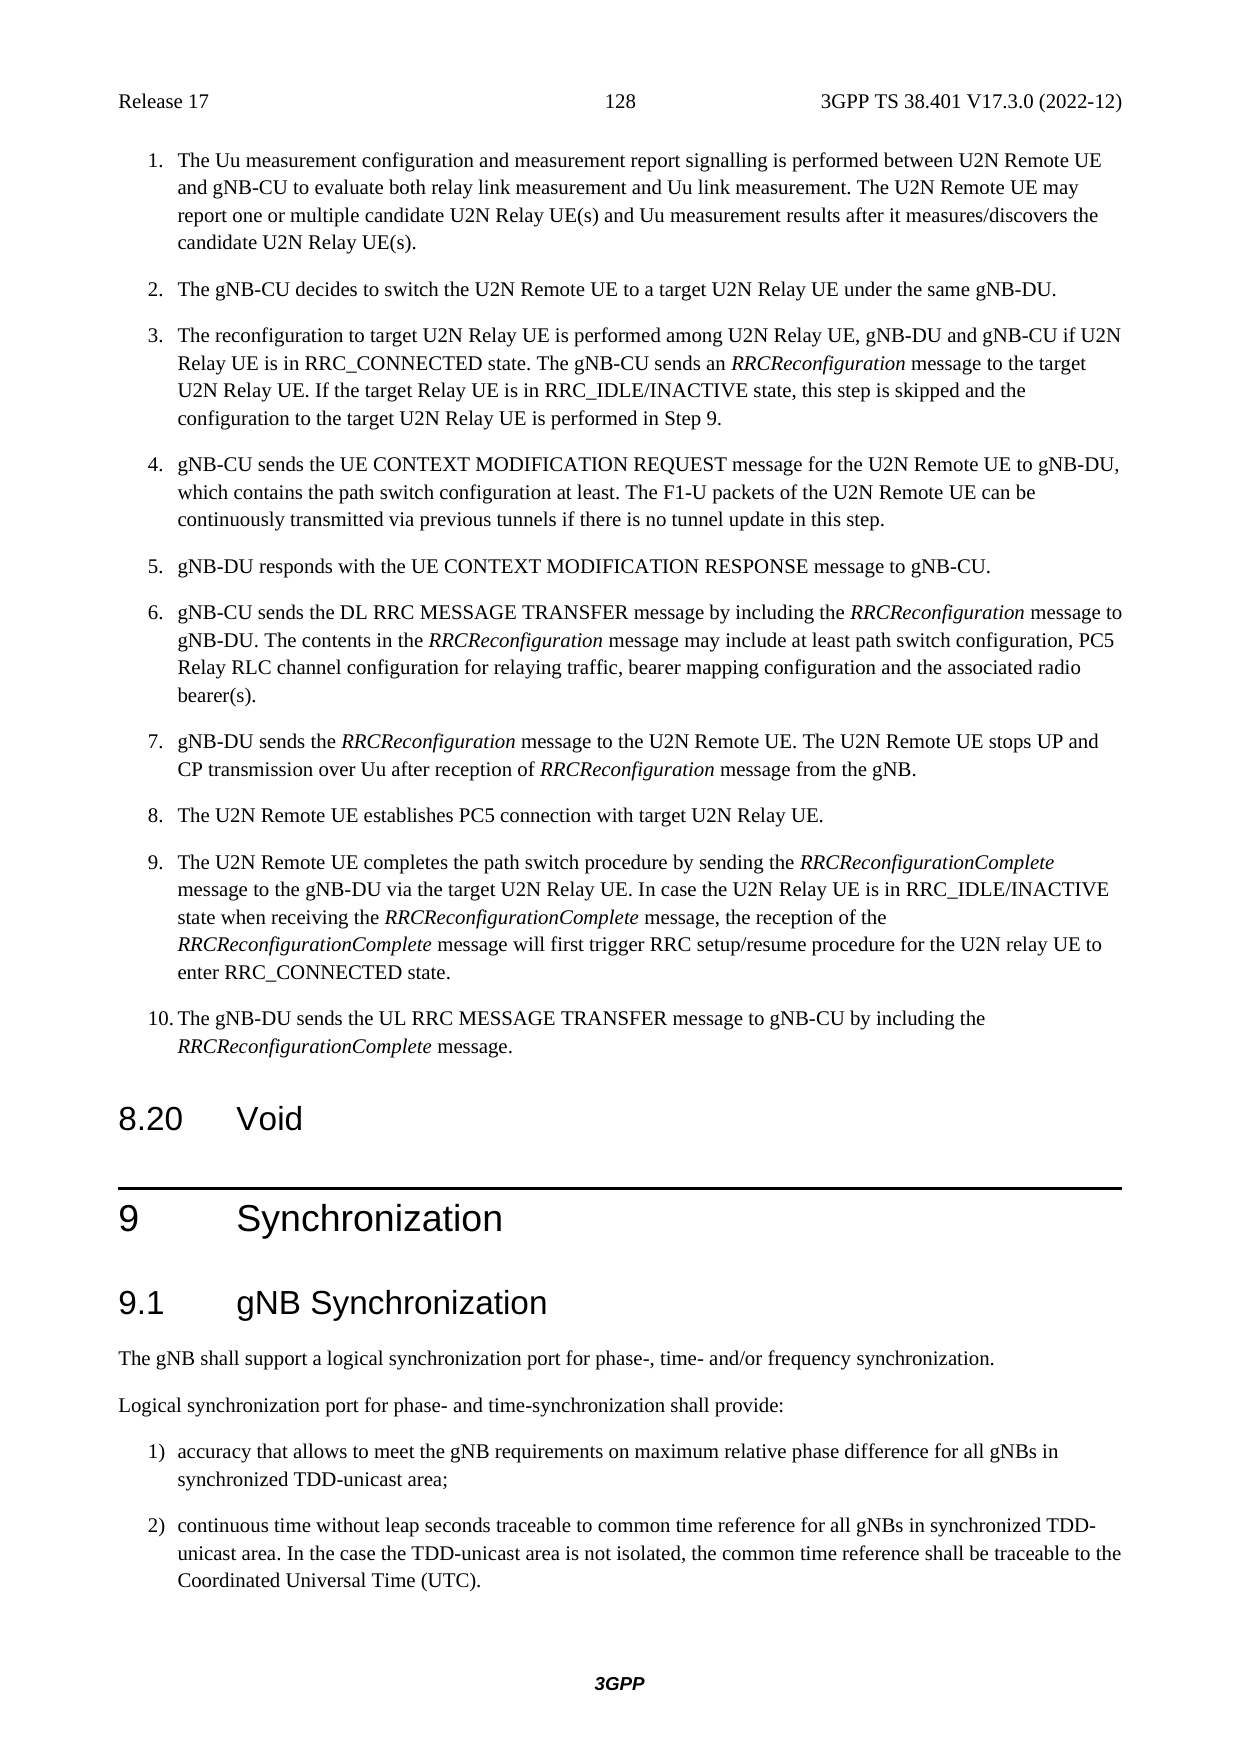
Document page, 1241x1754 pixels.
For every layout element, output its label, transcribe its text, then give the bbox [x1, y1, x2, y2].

subtitle 9.1 gNB Synchronization [118, 1283, 1122, 1322]
subtitle 8.20 Void [118, 1099, 1122, 1137]
text 10. The gNB-DU sends the UL RRC MESSAGE TRANSFER message to gNB-CU by including the RRCReconfigurationComplete message. [148, 1006, 1122, 1058]
text 8. The U2N Remote UE establishes PC5 connection with target U2N Relay UE. [148, 803, 1122, 827]
text 2. The gNB-CU decides to switch the U2N Remote UE to a target U2N Relay UE under the same gNB-DU. [148, 277, 1122, 301]
text 1) accuracy that allows to meet the gNB requirements on maximum relative phase difference for all gNBs in synchronized TDD-unicast area; [148, 1439, 1122, 1491]
text 7. gNB-DU sends the RRCReconfiguration message to the U2N Remote UE. The U2N Remote UE stops UP and CP transmission over Uu after reception of RRCReconfiguration message from the gNB. [148, 729, 1122, 781]
text Logical synchronization port for phase- and time-synchronization shall provide: [118, 1393, 1122, 1417]
text 9. The U2N Remote UE completes the path switch procedure by sending the RRCReconfigurationComplete message to the gNB-DU via the target U2N Relay UE. In case the U2N Relay UE is in RRC_IDLE/INACTIVE state when receiving the RRCReconfigurationComplete message, the reception of the RRCReconfigurationComplete message will first trigger RRC setup/resume procedure for the U2N relay UE to enter RRC_CONNECTED state. [148, 849, 1122, 984]
text The gNB shall support a logical synchronization port for phase-, time- and/or frequency synchronization. [118, 1346, 1122, 1370]
subtitle 9 Synchronization [118, 1190, 1122, 1239]
text 6. gNB-CU sends the DL RRC MESSAGE TRANSFER message by including the RRCReconfiguration message to gNB-DU. The contents in the RRCReconfiguration message may include at least path switch configuration, PC5 Relay RLC channel configuration for relaying traffic, bearer mapping configuration and the associated radio bearer(s). [148, 600, 1122, 707]
text 4. gNB-CU sends the UE CONTEXT MODIFICATION REQUEST message for the U2N Remote UE to gNB-DU, which contains the path switch configuration at least. The F1-U packets of the U2N Remote UE can be continuously transmitted via previous tunnels if there is no tunnel update in this step. [148, 452, 1122, 531]
text 5. gNB-DU responds with the UE CONTEXT MODIFICATION RESPONSE message to gNB-CU. [148, 554, 1122, 578]
text 3. The reconfiguration to target U2N Relay UE is performed among U2N Relay UE, gNB-DU and gNB-CU if U2N Relay UE is in RRC_CONNECTED state. The gNB-CU sends an RRCReconfiguration message to the target U2N Relay UE. If the target Relay UE is in RRC_IDLE/INACTIVE state, this step is skipped and the configuration to the target U2N Relay UE is performed in Step 9. [148, 323, 1122, 430]
text 1. The Uu measurement configuration and measurement report signalling is performed between U2N Remote UE and gNB-CU to evaluate both relay link measurement and Uu link measurement. The U2N Remote UE may report one or multiple candidate U2N Relay UE(s) and Uu measurement results after it measures/discovers the candidate U2N Relay UE(s). [148, 147, 1122, 254]
text 2) continuous time without leap seconds traceable to common time reference for all gNBs in synchronized TDD-unicast area. In the case the TDD-unicast area is not isolated, the common time reference shall be traceable to the Coordinated Universal Time (UTC). [148, 1513, 1122, 1592]
